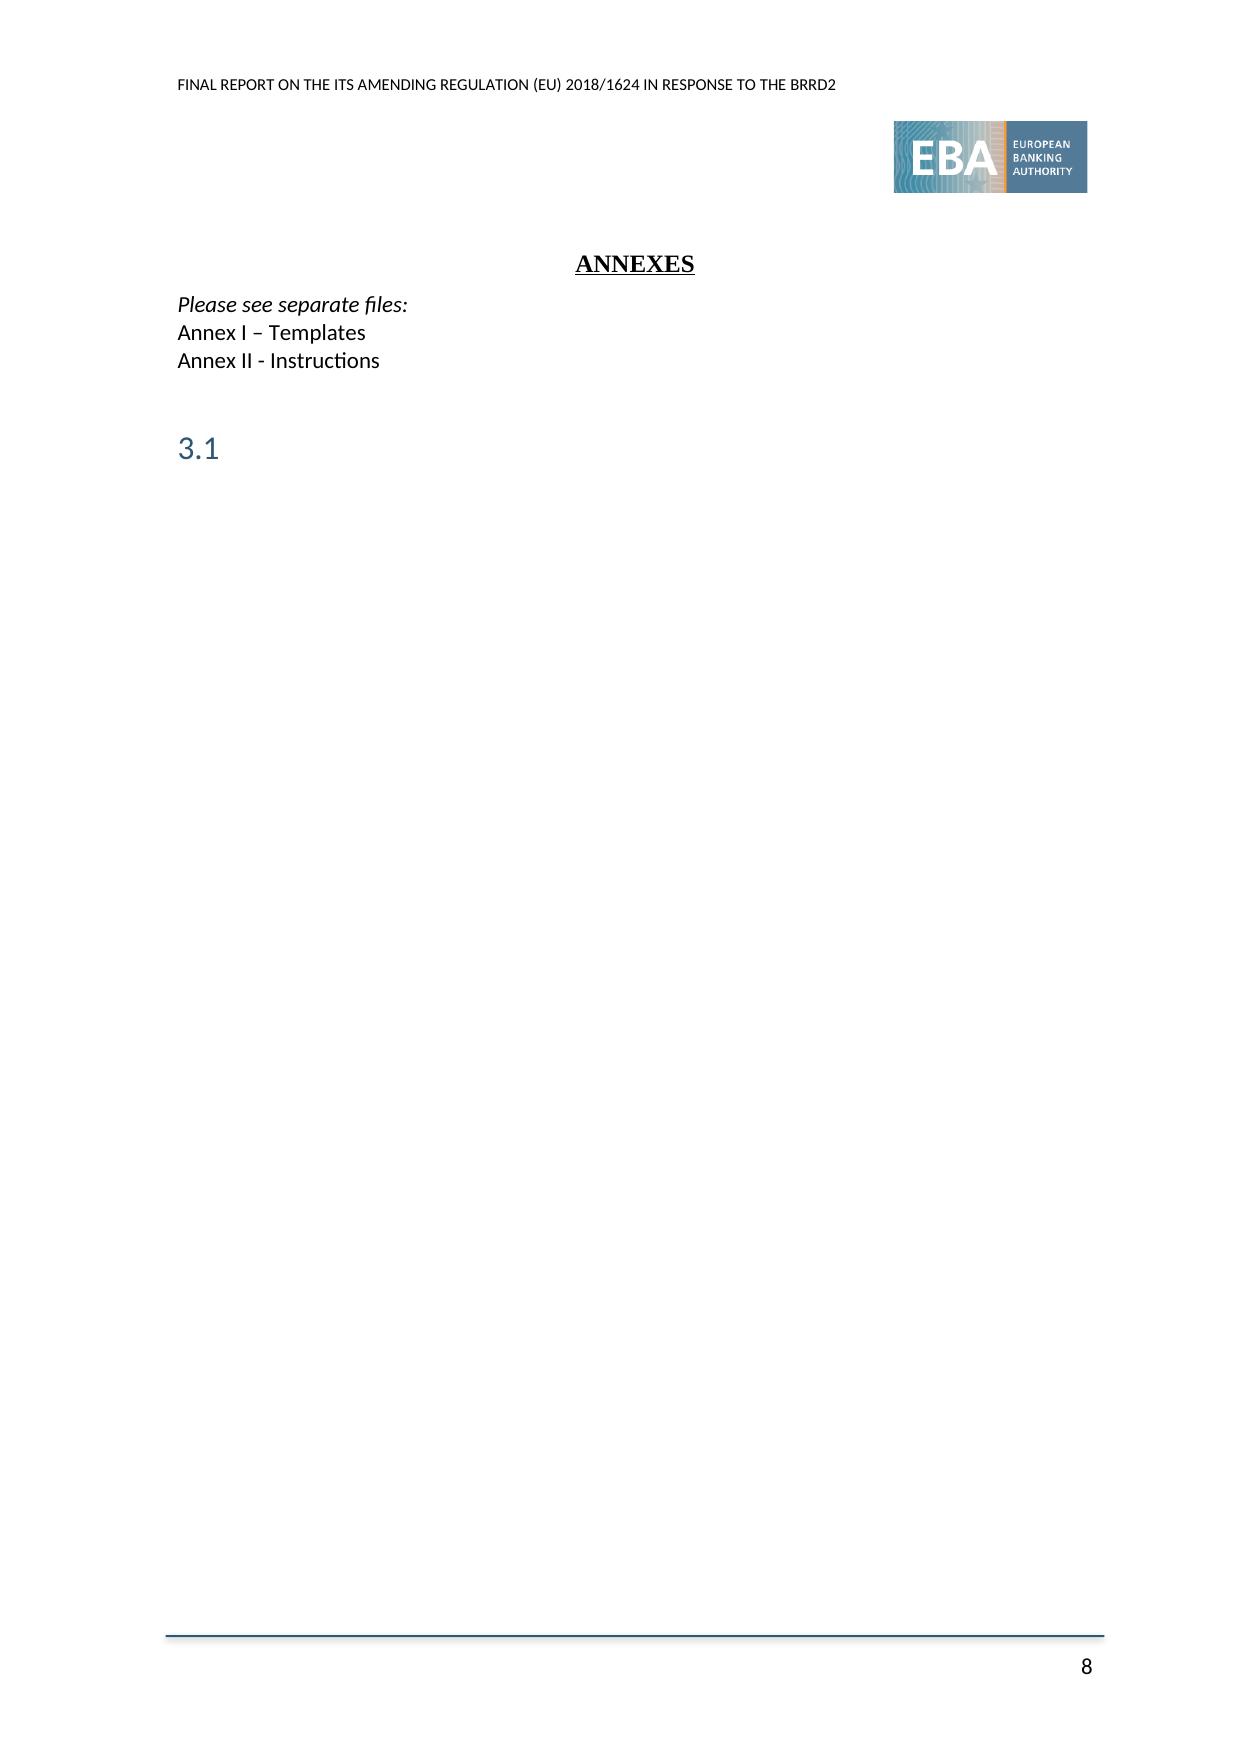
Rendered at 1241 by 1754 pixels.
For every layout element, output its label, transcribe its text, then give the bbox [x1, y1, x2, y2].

text Annex I – Templates [177, 318, 1092, 346]
text Please see separate files: [177, 290, 1092, 318]
picture [893, 121, 1088, 193]
text Annex II - Instructions [177, 346, 1092, 374]
text ANNEXES [177, 249, 1092, 277]
